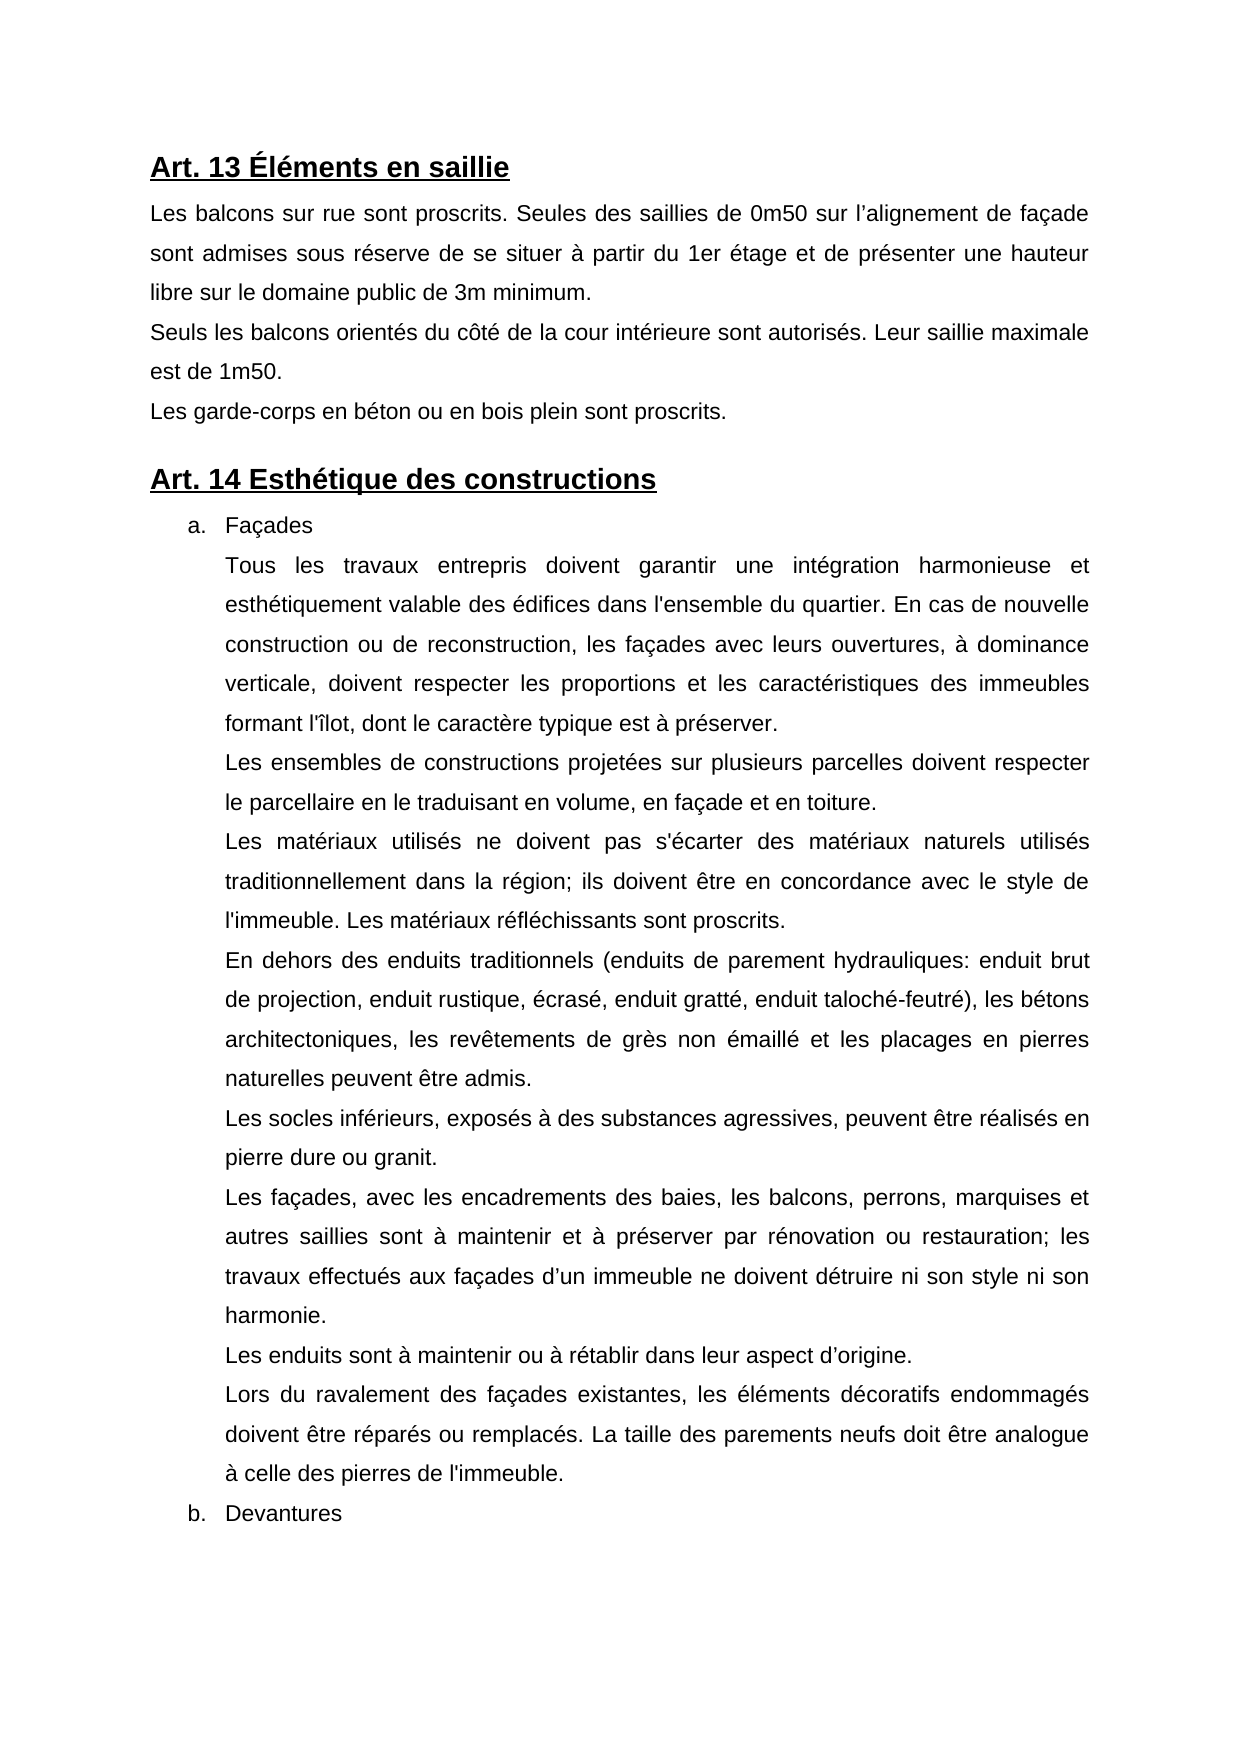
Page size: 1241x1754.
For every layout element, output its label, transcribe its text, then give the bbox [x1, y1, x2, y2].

text Les matériaux utilisés ne doivent pas s'écarter des matériaux naturels utilisés traditionnellement dans la région; ils doivent être en concordance avec le style de l'immeuble. Les matériaux réfléchissants sont proscrits. [225, 828, 1090, 934]
text Les socles inférieurs, exposés à des substances agressives, peuvent être réalisés en pierre dure ou granit. [225, 1105, 1090, 1171]
text En dehors des enduits traditionnels (enduits de parement hydrauliques: enduit brut de projection, enduit rustique, écrasé, enduit gratté, enduit taloché-feutré), les bétons architectoniques, les revêtements de grès non émaillé et les placages en pierres naturelles peuvent être admis. [225, 947, 1090, 1092]
text Les balcons sur rue sont proscrits. Seules des saillies de 0m50 sur l’alignement de façade sont admises sous réserve de se situer à partir du 1er étage et de présenter une hauteur libre sur le domaine public de 3m minimum. [150, 200, 1090, 306]
text Les enduits sont à maintenir ou à rétablir dans leur aspect d’origine. [225, 1342, 1090, 1368]
text Les garde-corps en béton ou en bois plein sont proscrits. [150, 398, 1090, 424]
text Seuls les balcons orientés du côté de la cour intérieure sont autorisés. Leur saillie maximale est de 1m50. [150, 319, 1090, 384]
list Devantures [187, 1499, 1090, 1526]
list Façades [187, 512, 1090, 539]
subtitle Art. 14 Esthétique des constructions [150, 462, 1090, 496]
text Les ensembles de constructions projetées sur plusieurs parcelles doivent respecter le parcellaire en le traduisant en volume, en façade et en toiture. [225, 749, 1090, 815]
subtitle Art. 13 Éléments en saillie [150, 150, 1090, 183]
text Lors du ravalement des façades existantes, les éléments décoratifs endommagés doivent être réparés ou remplacés. La taille des parements neufs doit être analogue à celle des pierres de l'immeuble. [225, 1381, 1090, 1486]
text Tous les travaux entrepris doivent garantir une intégration harmonieuse et esthétiquement valable des édifices dans l'ensemble du quartier. En cas de nouvelle construction ou de reconstruction, les façades avec leurs ouvertures, à dominance verticale, doivent respecter les proportions et les caractéristiques des immeubles formant l'îlot, dont le caractère typique est à préserver. [225, 552, 1090, 736]
text Les façades, avec les encadrements des baies, les balcons, perrons, marquises et autres saillies sont à maintenir et à préserver par rénovation ou restauration; les travaux effectués aux façades d’un immeuble ne doivent détruire ni son style ni son harmonie. [225, 1184, 1090, 1328]
